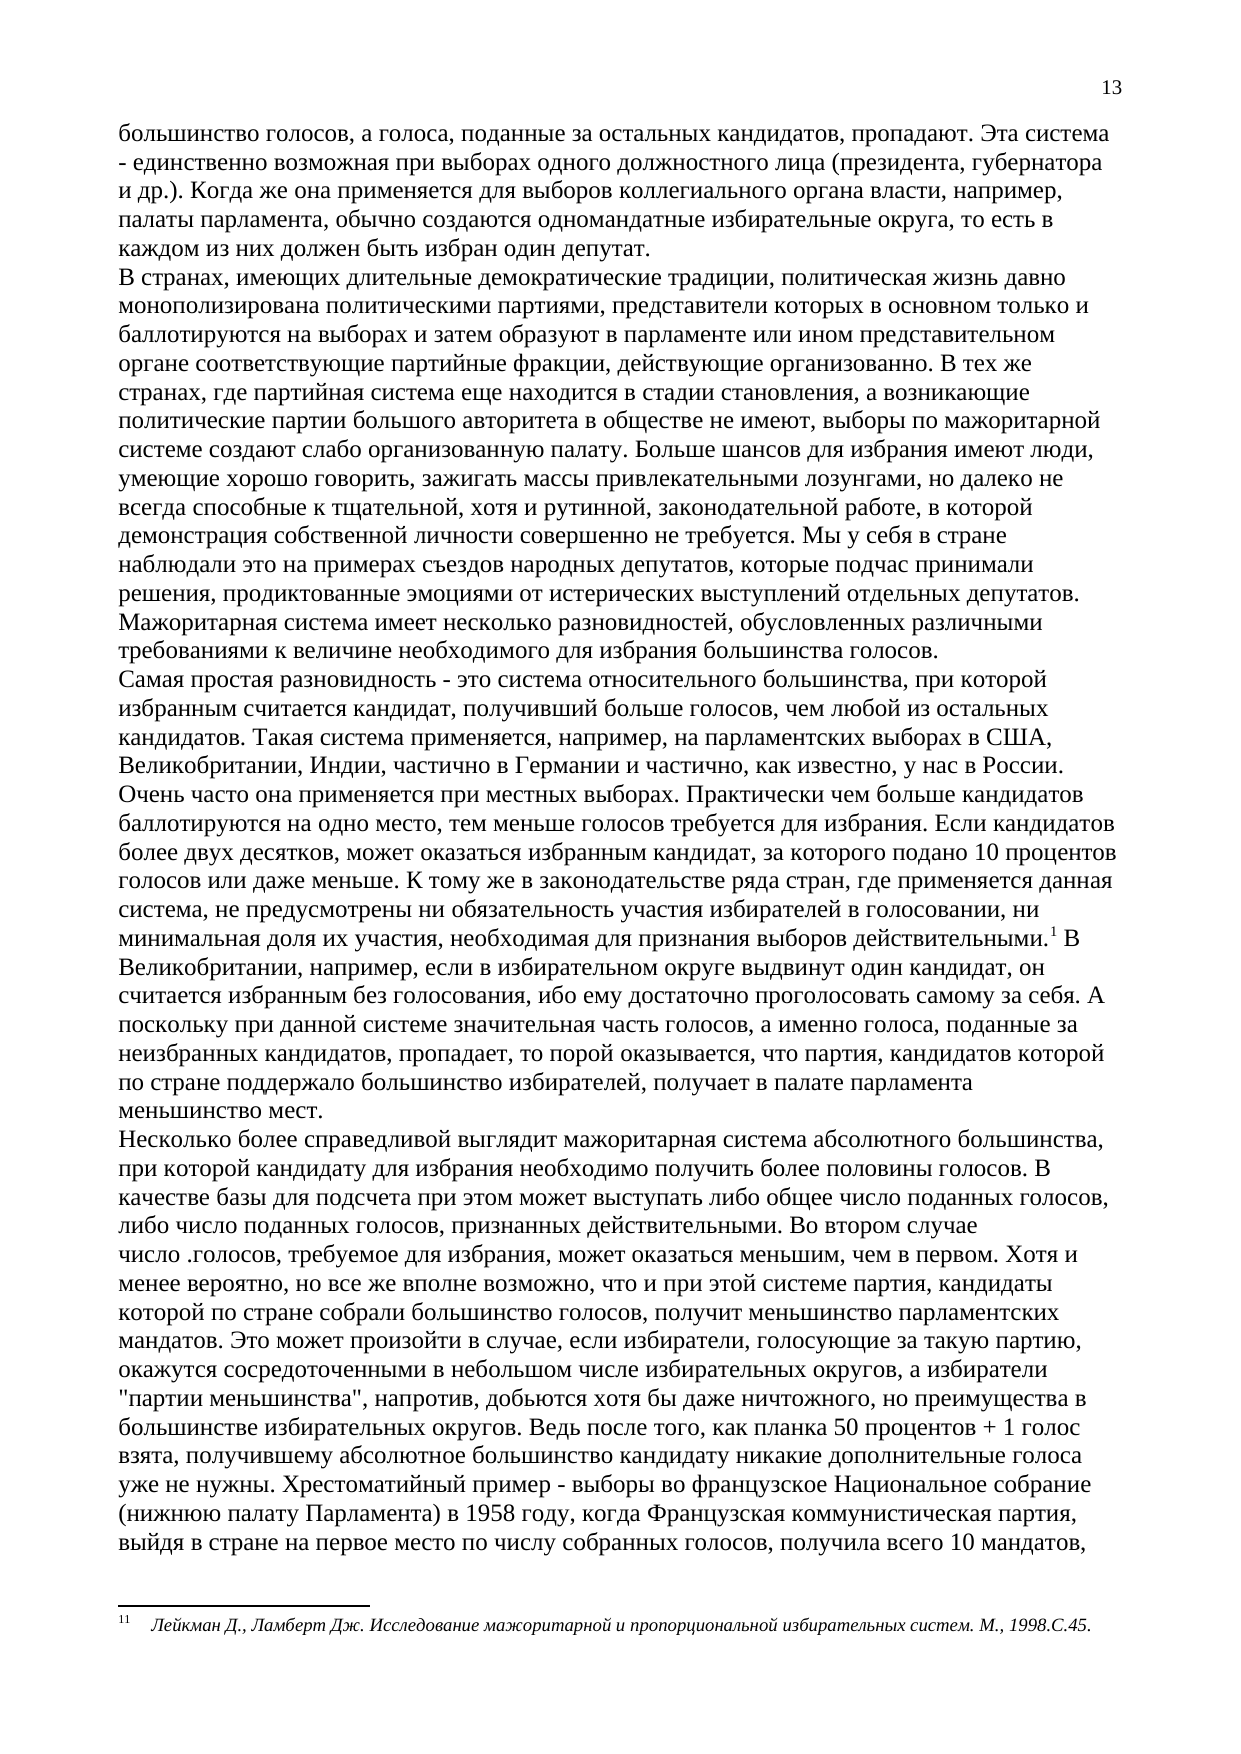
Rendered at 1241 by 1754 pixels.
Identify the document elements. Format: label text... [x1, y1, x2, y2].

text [118, 1124, 1122, 1556]
text В странах, имеющих длительные демократические традиции, политическая жизнь давно монополизирована политическими партиями, представители которых в основном только и баллотируются на выборах и затем образуют в парламенте или ином представительном органе соответствующие партийные фракции, действующие организованно. В тех же странах, где партийная система еще находится в стадии становления, а возникающие политические партии большого авторитета в обществе не имеют, выборы по мажоритарной системе создают слабо организованную палату. Больше шансов для избрания имеют люди, умеющие хорошо говорить, зажигать массы привлекательными лозунгами, но далеко не всегда способные к тщательной, хотя и рутинной, законодательной работе, в которой демонстрация собственной личности совершенно не требуется. Мы у себя в стране наблюдали это на примерах съездов народных депутатов, которые подчас принимали решения, продиктованные эмоциями от истерических выступлений отдельных депутатов. Мажоритарная система имеет несколько разновидностей, обусловленных различными требованиями к величине необходимого для избрания большинства голосов. [118, 262, 1122, 664]
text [118, 118, 1122, 262]
text Самая простая разновидность - это система относительного большинства, при которой избранным считается кандидат, получивший больше голосов, чем любой из остальных кандидатов. Такая система применяется, например, на парламентских выборах в США, Великобритании, Индии, частично в Германии и частично, как известно, у нас в России. Очень часто она применяется при местных выборах. Практически чем больше кандидатов баллотируются на одно место, тем меньше голосов требуется для избрания. Если кандидатов более двух десятков, может оказаться избранным кандидат, за которого подано 10 процентов голосов или даже меньше. К тому же в законодательстве ряда стран, где применяется данная система, не предусмотрены ни обязательность участия избирателей в голосовании, ни минимальная доля их участия, необходимая для признания выборов действительными.1 В Великобритании, например, если в избирательном округе выдвинут один кандидат, он считается избранным без голосования, ибо ему достаточно проголосовать самому за себя. А поскольку при данной системе значительная часть голосов, а именно голоса, поданные за неизбранных кандидатов, пропадает, то порой оказывается, что партия, кандидатов которой по стране поддержало большинство избирателей, получает в палате парламента меньшинство мест. [118, 664, 1122, 1124]
